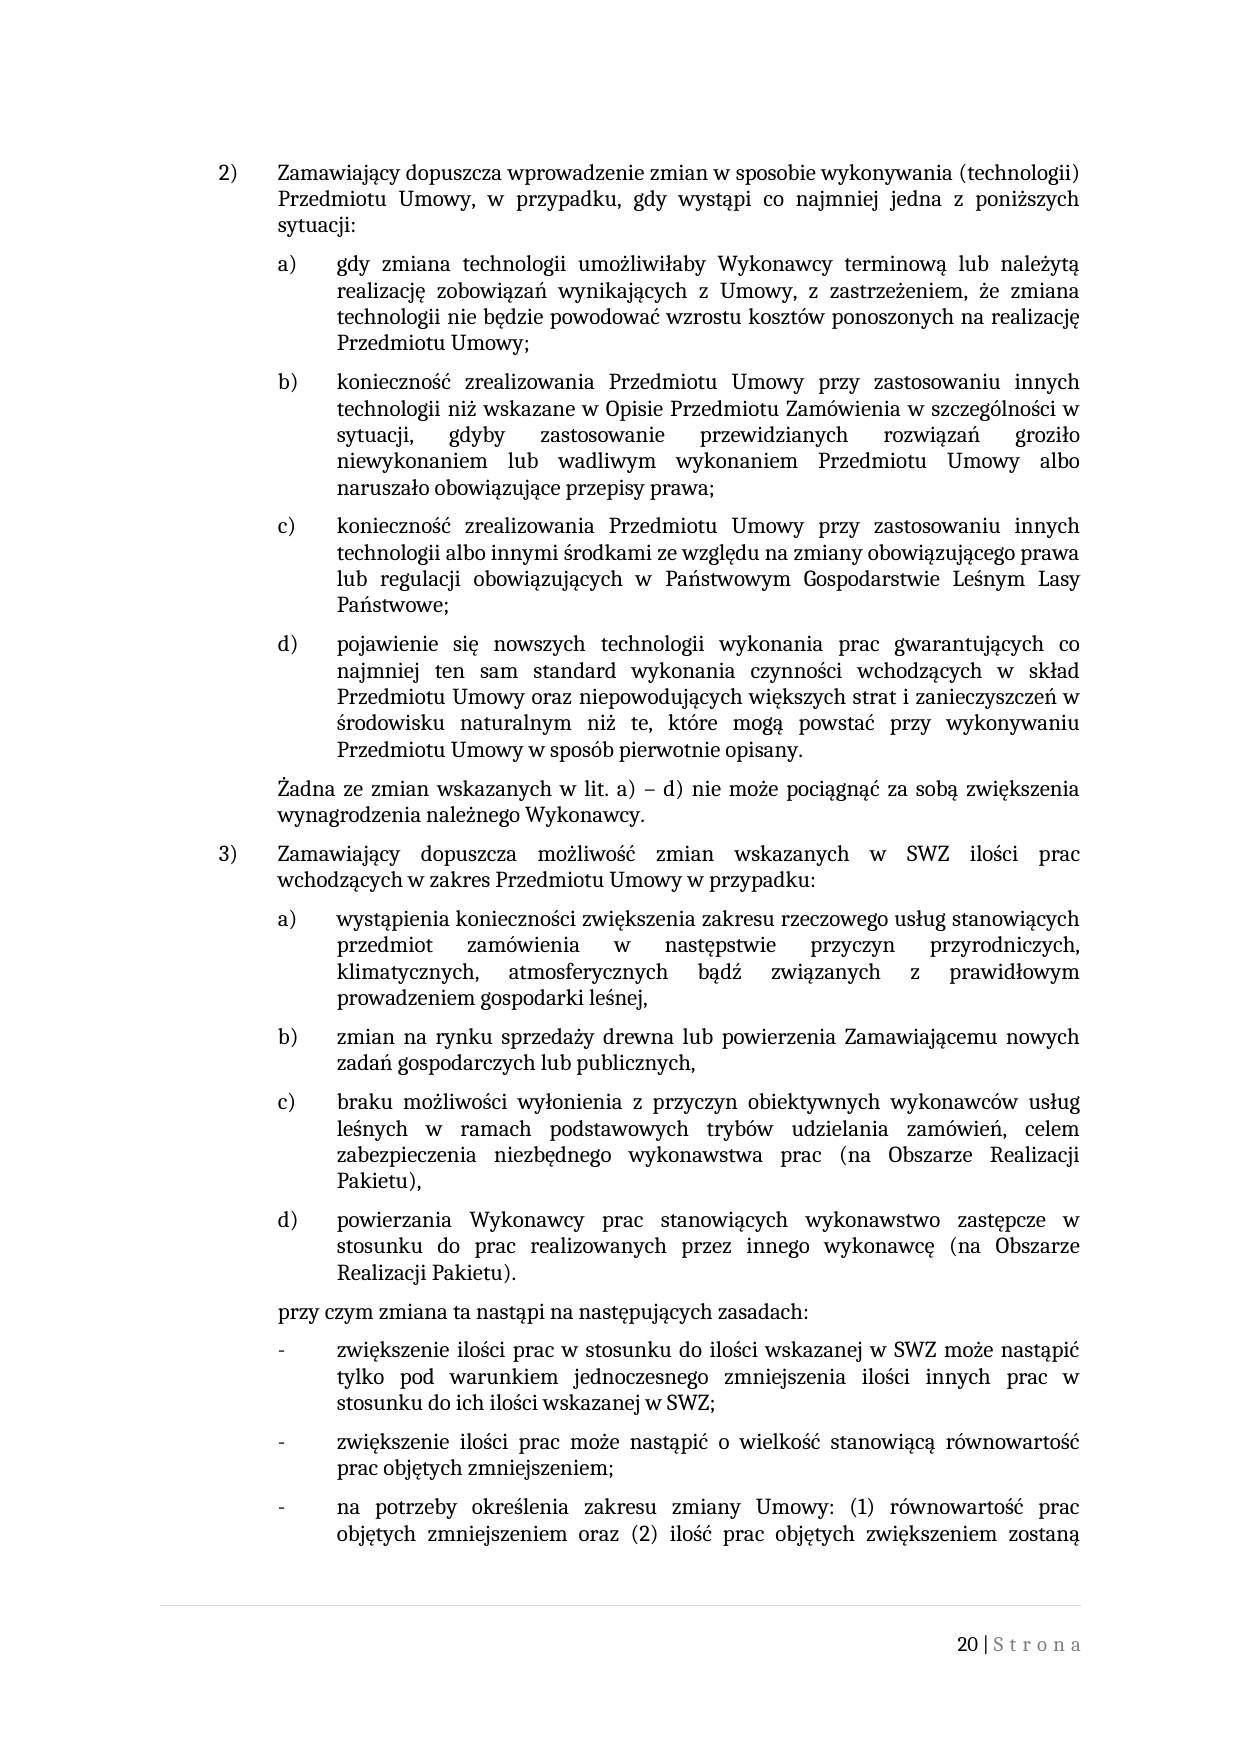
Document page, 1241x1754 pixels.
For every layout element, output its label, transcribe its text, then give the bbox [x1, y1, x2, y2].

list Zamawiający dopuszcza możliwość zmian wskazanych w SWZ ilości prac wchodzących w zakres Przedmiotu Umowy w przypadku: [218, 841, 1081, 893]
text przy czym zmiana ta nastąpi na następujących zasadach: [278, 1298, 1081, 1325]
list pojawienie się nowszych technologii wykonania prac gwarantujących co najmniej ten sam standard wykonania czynności wchodzących w skład Przedmiotu Umowy oraz niepowodujących większych strat i zanieczyszczeń w środowisku naturalnym niż te, które mogą powstać przy wykonywaniu Przedmiotu Umowy w sposób pierwotnie opisany. [278, 631, 1081, 763]
text - zwiększenie ilości prac w stosunku do ilości wskazanej w SWZ może nastąpić tylko pod warunkiem jednoczesnego zmniejszenia ilości innych prac w stosunku do ich ilości wskazanej w SWZ; [278, 1337, 1081, 1416]
text - zwiększenie ilości prac może nastąpić o wielkość stanowiącą równowartość prac objętych zmniejszeniem; [278, 1429, 1081, 1482]
text Żadna ze zmian wskazanych w lit. a) – d) nie może pociągnąć za sobą zwiększenia wynagrodzenia należnego Wykonawcy. [278, 775, 1081, 828]
list Zamawiający dopuszcza wprowadzenie zmian w sposobie wykonywania (technologii) Przedmiotu Umowy, w przypadku, gdy wystąpi co najmniej jedna z poniższych sytuacji: [218, 159, 1081, 238]
list konieczność zrealizowania Przedmiotu Umowy przy zastosowaniu innych technologii albo innymi środkami ze względu na zmiany obowiązującego prawa lub regulacji obowiązujących w Państwowym Gospodarstwie Leśnym Lasy Państwowe; [278, 513, 1081, 619]
list gdy zmiana technologii umożliwiłaby Wykonawcy terminową lub należytą realizację zobowiązań wynikających z Umowy, z zastrzeżeniem, że zmiana technologii nie będzie powodować wzrostu kosztów ponoszonych na realizację Przedmiotu Umowy; [278, 251, 1081, 356]
list konieczność zrealizowania Przedmiotu Umowy przy zastosowaniu innych technologii niż wskazane w Opisie Przedmiotu Zamówienia w szczególności w sytuacji, gdyby zastosowanie przewidzianych rozwiązań groziło niewykonaniem lub wadliwym wykonaniem Przedmiotu Umowy albo naruszało obowiązujące przepisy prawa; [278, 369, 1081, 501]
text d) powierzania Wykonawcy prac stanowiących wykonawstwo zastępcze w stosunku do prac realizowanych przez innego wykonawcę (na Obszarze Realizacji Pakietu). [278, 1207, 1081, 1286]
text b) zmian na rynku sprzedaży drewna lub powierzenia Zamawiającemu nowych zadań gospodarczych lub publicznych, [278, 1024, 1081, 1076]
text a) wystąpienia konieczności zwiększenia zakresu rzeczowego usług stanowiących przedmiot zamówienia w następstwie przyczyn przyrodniczych, klimatycznych, atmosferycznych bądź związanych z prawidłowym prowadzeniem gospodarki leśnej, [278, 906, 1081, 1011]
text c) braku możliwości wyłonienia z przyczyn obiektywnych wykonawców usług leśnych w ramach podstawowych trybów udzielania zamówień, celem zabezpieczenia niezbędnego wykonawstwa prac (na Obszarze Realizacji Pakietu), [278, 1089, 1081, 1194]
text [278, 1494, 1081, 1547]
